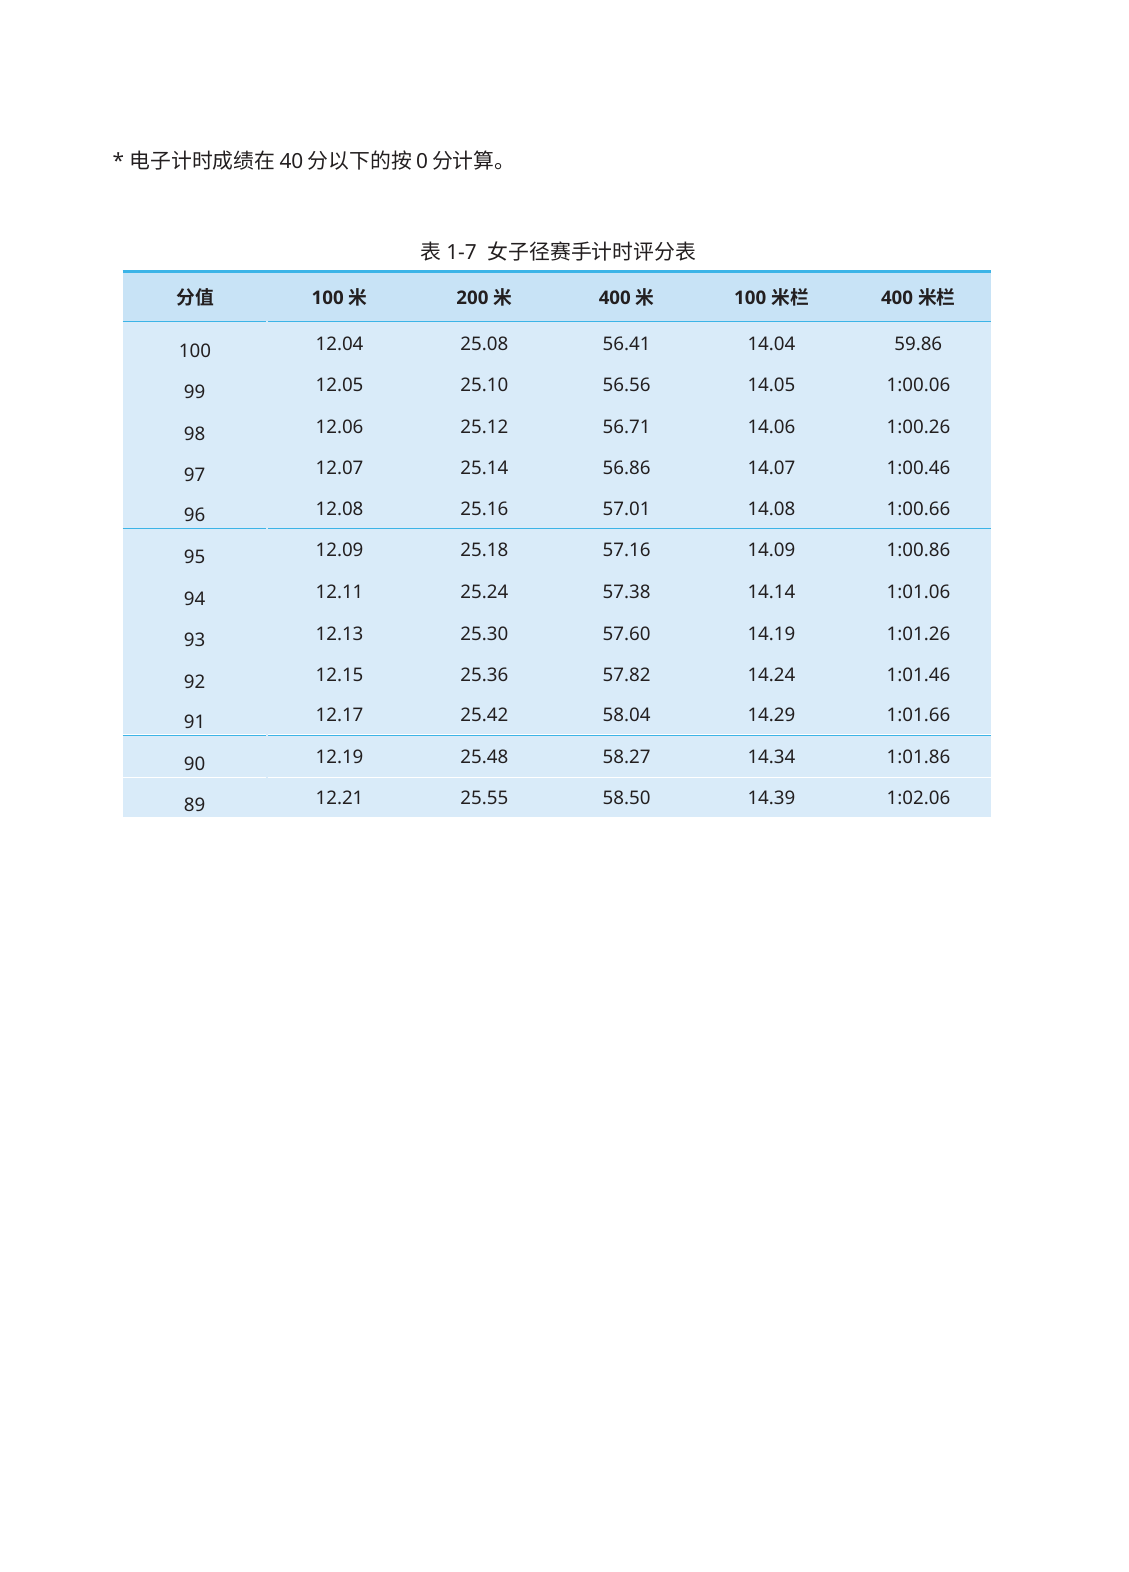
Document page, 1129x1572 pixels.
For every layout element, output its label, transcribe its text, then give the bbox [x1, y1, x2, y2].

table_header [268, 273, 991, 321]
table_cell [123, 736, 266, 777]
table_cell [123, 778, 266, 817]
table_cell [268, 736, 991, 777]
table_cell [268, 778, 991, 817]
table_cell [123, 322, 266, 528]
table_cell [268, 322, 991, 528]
text * 电子计时成绩在40分以下的按0分计算。 [112, 148, 1003, 174]
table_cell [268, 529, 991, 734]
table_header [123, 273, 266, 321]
text 表 1-7 女子径赛手计时评分表 [365, 235, 751, 266]
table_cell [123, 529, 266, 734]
